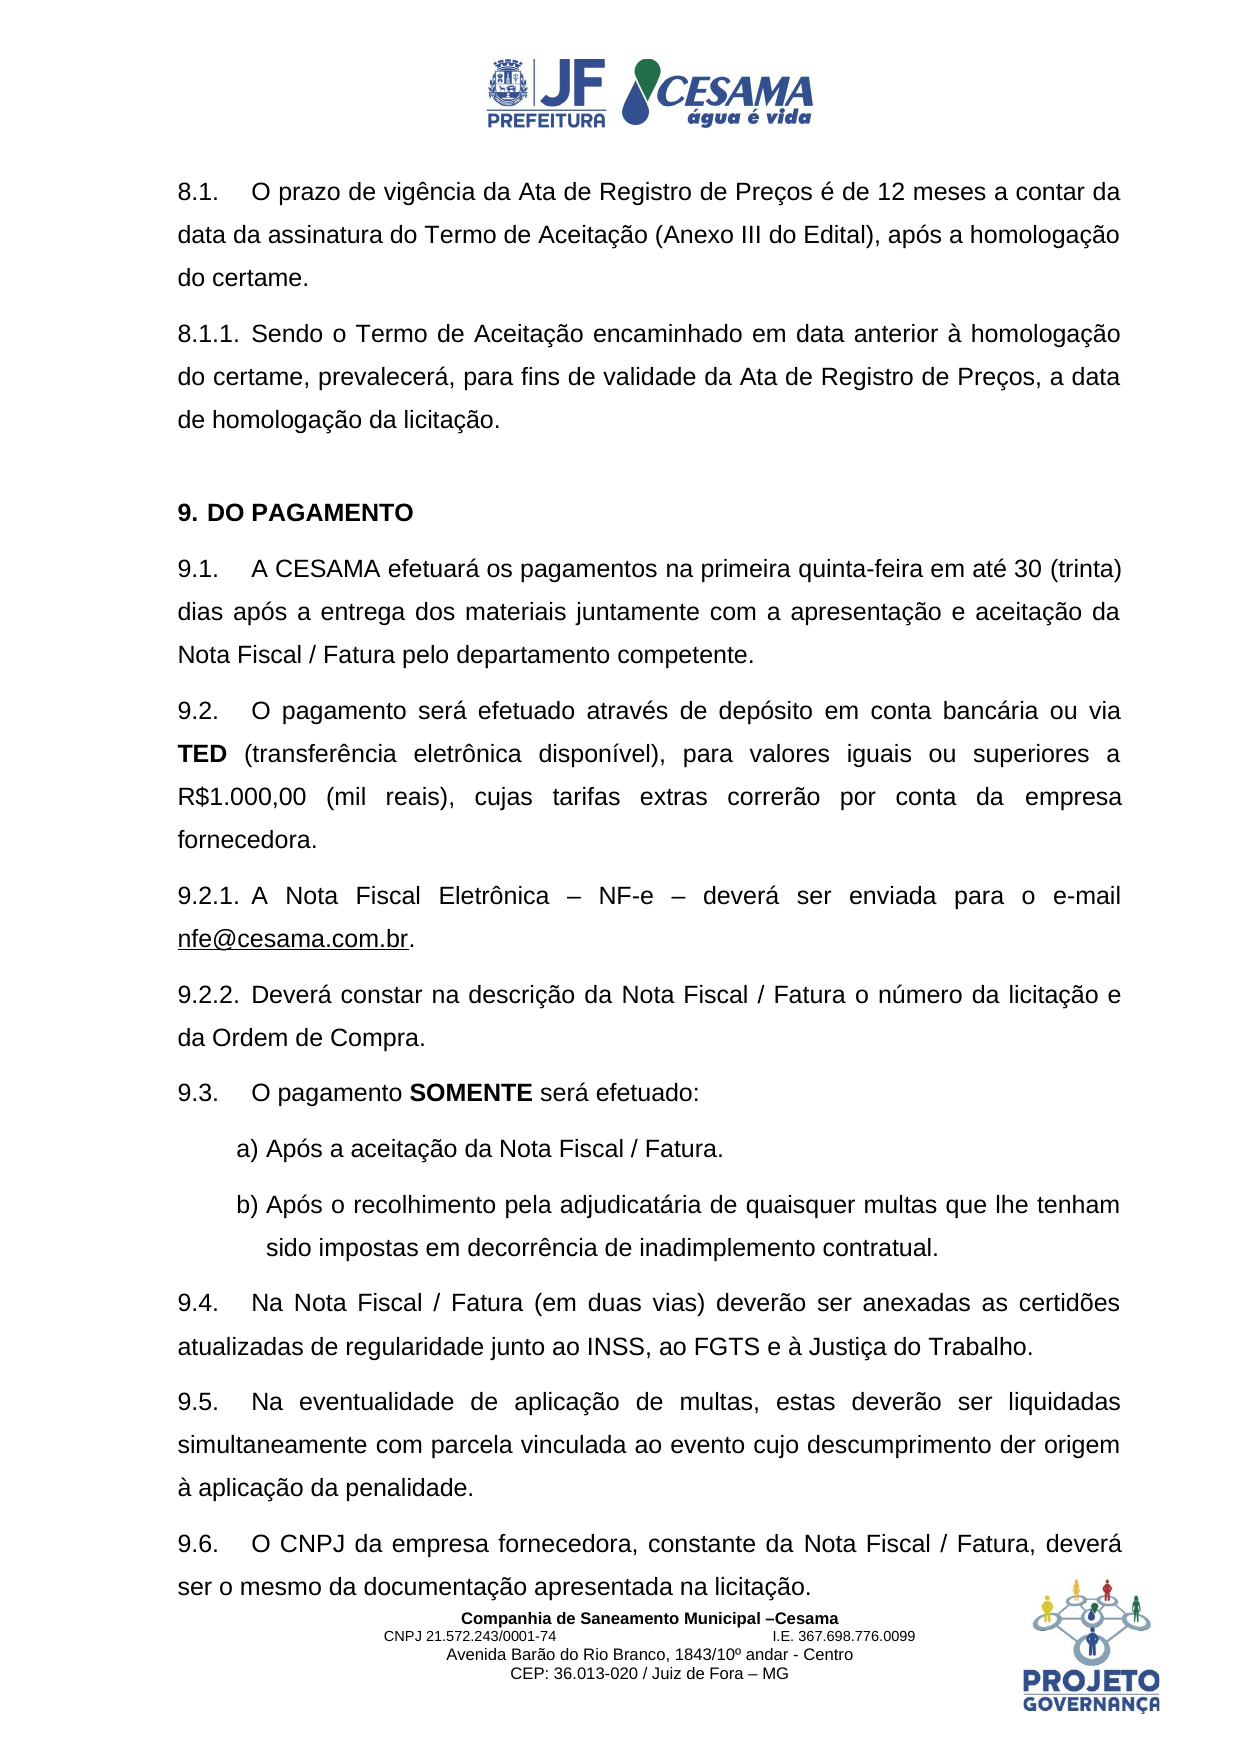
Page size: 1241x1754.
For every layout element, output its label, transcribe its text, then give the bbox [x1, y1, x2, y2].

list Após o recolhimento pela adjudicatária de quaisquer multas que lhe tenham sido impostas em decorrência de inadimplemento contratual. [236, 1190, 1122, 1262]
picture [1023, 1579, 1160, 1714]
list Após a aceitação da Nota Fiscal / Fatura. [236, 1134, 1122, 1163]
list O pagamento será efetuado através de depósito em conta bancária ou via TED (transferência eletrônica disponível), para valores iguais ou superiores a R$1.000,00 (mil reais), cujas tarifas extras correrão por conta da empresa fornecedora. [177, 696, 1122, 854]
list Na Nota Fiscal / Fatura (em duas vias) deverão ser anexadas as certidões atualizadas de regularidade junto ao INSS, ao FGTS e à Justiça do Trabalho. [177, 1288, 1122, 1360]
list O pagamento SOMENTE será efetuado: [177, 1078, 1122, 1107]
list Deverá constar na descrição da Nota Fiscal / Fatura o número da licitação e da Ordem de Compra. [177, 980, 1122, 1052]
list A Nota Fiscal Eletrônica – NF-e – deverá ser enviada para o e-mail nfe@cesama.com.br. [177, 881, 1122, 953]
list DO PAGAMENTO [177, 498, 1122, 527]
list O prazo de vigência da Ata de Registro de Preços é de 12 meses a contar da data da assinatura do Termo de Aceitação (Anexo III do Edital), após a homologação do certame. [177, 177, 1122, 292]
list A CESAMA efetuará os pagamentos na primeira quinta-feira em até 30 (trinta) dias após a entrega dos materiais juntamente com a apresentação e aceitação da Nota Fiscal / Fatura pelo departamento competente. [177, 554, 1122, 669]
list Na eventualidade de aplicação de multas, estas deverão ser liquidadas simultaneamente com parcela vinculada ao evento cujo descumprimento der origem à aplicação da penalidade. [177, 1387, 1122, 1502]
list Sendo o Termo de Aceitação encaminhado em data anterior à homologação do certame, prevalecerá, para fins de validade da Ata de Registro de Preços, a data de homologação da licitação. [177, 319, 1122, 434]
picture [486, 59, 813, 128]
list O CNPJ da empresa fornecedora, constante da Nota Fiscal / Fatura, deverá ser o mesmo da documentação apresentada na licitação. [177, 1529, 1122, 1601]
